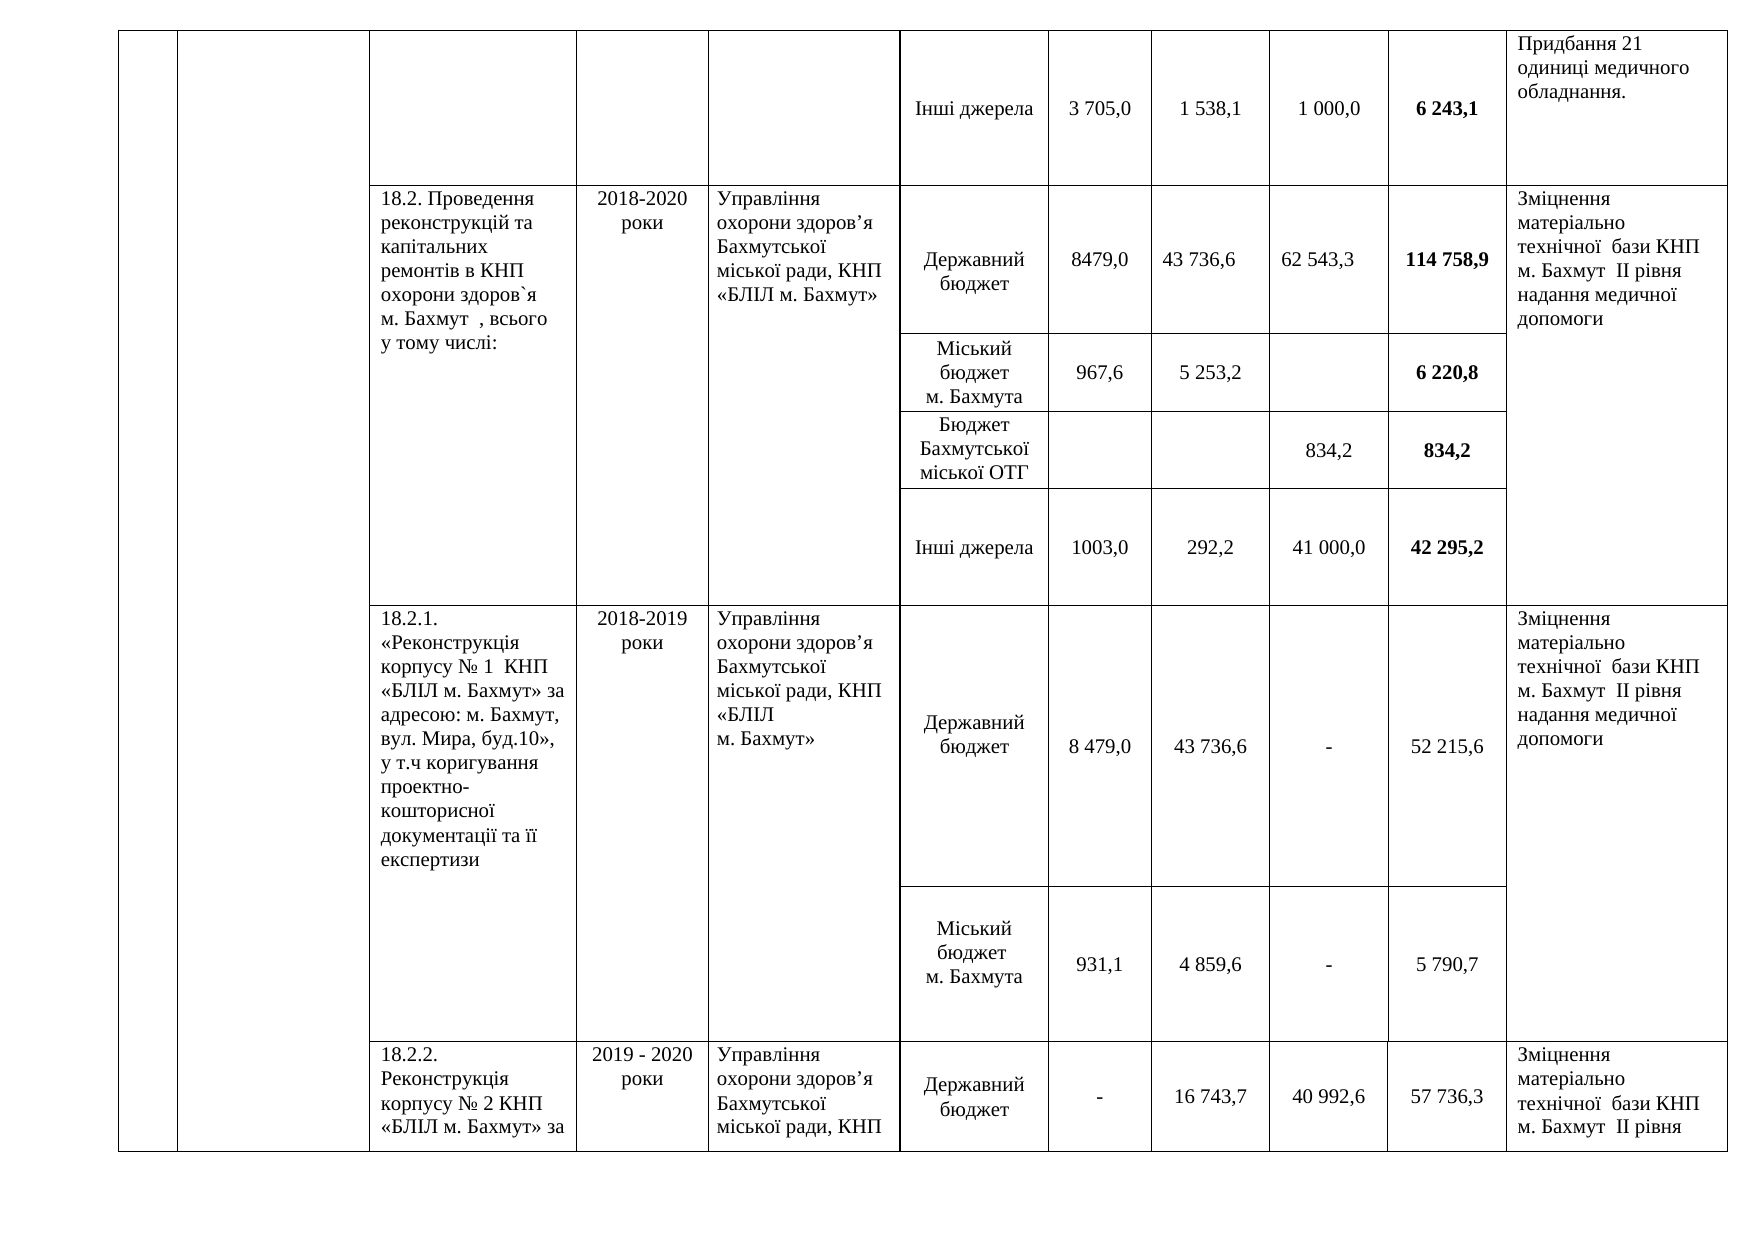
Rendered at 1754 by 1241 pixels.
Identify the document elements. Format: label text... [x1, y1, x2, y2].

table_cell - [1270, 887, 1388, 1041]
table_cell 57 736,3 [1388, 1042, 1506, 1151]
table_cell Міський бюджет м. Бахмута [901, 334, 1048, 411]
table_cell 52 215,6 [1389, 606, 1506, 886]
table_cell 16 743,7 [1152, 1042, 1269, 1151]
table_cell 834,2 [1270, 412, 1388, 488]
table_cell 1 538,1 [1152, 31, 1269, 185]
table_cell Бюджет Бахмутської міської ОТГ [901, 412, 1048, 488]
table_cell Державний бюджет [901, 186, 1048, 333]
table_cell Управління охорони здоров’я Бахмутської міської ради, КНП «БЛІЛ м. Бахмут» [709, 186, 899, 605]
table_cell Управління охорони здоров’я Бахмутської міської ради, КНП «БЛІЛ м. Бахмут» [709, 606, 899, 1041]
table_cell 1 000,0 [1270, 31, 1388, 185]
table_cell 8479,0 [1049, 186, 1151, 333]
table_cell Інші джерела [901, 31, 1048, 185]
table_cell 1003,0 [1049, 489, 1151, 605]
table_cell 967,6 [1049, 334, 1151, 411]
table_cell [1507, 1042, 1727, 1151]
table_cell Державний бюджет [901, 606, 1048, 886]
table_cell - [1049, 1042, 1151, 1151]
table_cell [370, 1042, 576, 1151]
table_cell 114 758,9 [1389, 186, 1506, 333]
table_cell 40 992,6 [1270, 1042, 1387, 1151]
table_cell 3 705,0 [1049, 31, 1151, 185]
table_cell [709, 1042, 899, 1151]
table_cell Інші джерела [901, 489, 1048, 605]
table_cell 18.2. Проведення реконструкцій та капітальних ремонтів в КНП охорони здоров`я м. Бахмут , всього у тому числі: [370, 186, 576, 605]
table_cell 18.2.1. «Реконструкція корпусу № 1 КНП «БЛІЛ м. Бахмут» за адресою: м. Бахмут, вул. Мира, буд.10», у т.ч коригування проектно-кошторисної документації та її експертизи [370, 606, 576, 1041]
table_cell 62 543,3 [1270, 186, 1388, 333]
table_cell Державний бюджет [901, 1042, 1048, 1151]
table_cell 292,2 [1152, 489, 1269, 605]
table_cell 4 859,6 [1152, 887, 1269, 1041]
table_cell Придбання 21 одиниці медичного обладнання. [1507, 31, 1727, 185]
table_cell 41 000,0 [1270, 489, 1388, 605]
table_cell Зміцнення матеріально технічної бази КНП м. Бахмут ІІ рівня надання медичної допомоги [1507, 606, 1727, 1041]
table_cell 43 736,6 [1152, 186, 1269, 333]
table_cell 834,2 [1389, 412, 1506, 488]
table_cell [1152, 412, 1269, 488]
table_cell 6 243,1 [1389, 31, 1506, 185]
table_cell 42 295,2 [1389, 489, 1506, 605]
table_cell 2018-2019 роки [577, 606, 708, 1041]
table_cell Зміцнення матеріально технічної бази КНП м. Бахмут ІІ рівня надання медичної допомоги [1507, 186, 1727, 605]
table_cell 5 253,2 [1152, 334, 1269, 411]
table_cell [1049, 412, 1151, 488]
table_cell 5 790,7 [1389, 887, 1506, 1041]
table_cell Міський бюджет м. Бахмута [901, 887, 1048, 1041]
table_cell 6 220,8 [1389, 334, 1506, 411]
table_cell 2018-2020 роки [577, 186, 708, 605]
table_cell [1270, 334, 1388, 411]
table_cell 8 479,0 [1049, 606, 1151, 886]
table_cell 931,1 [1049, 887, 1151, 1041]
table_cell 2019 - 2020 роки [577, 1042, 708, 1151]
table_cell - [1270, 606, 1388, 886]
table_cell 43 736,6 [1152, 606, 1269, 886]
